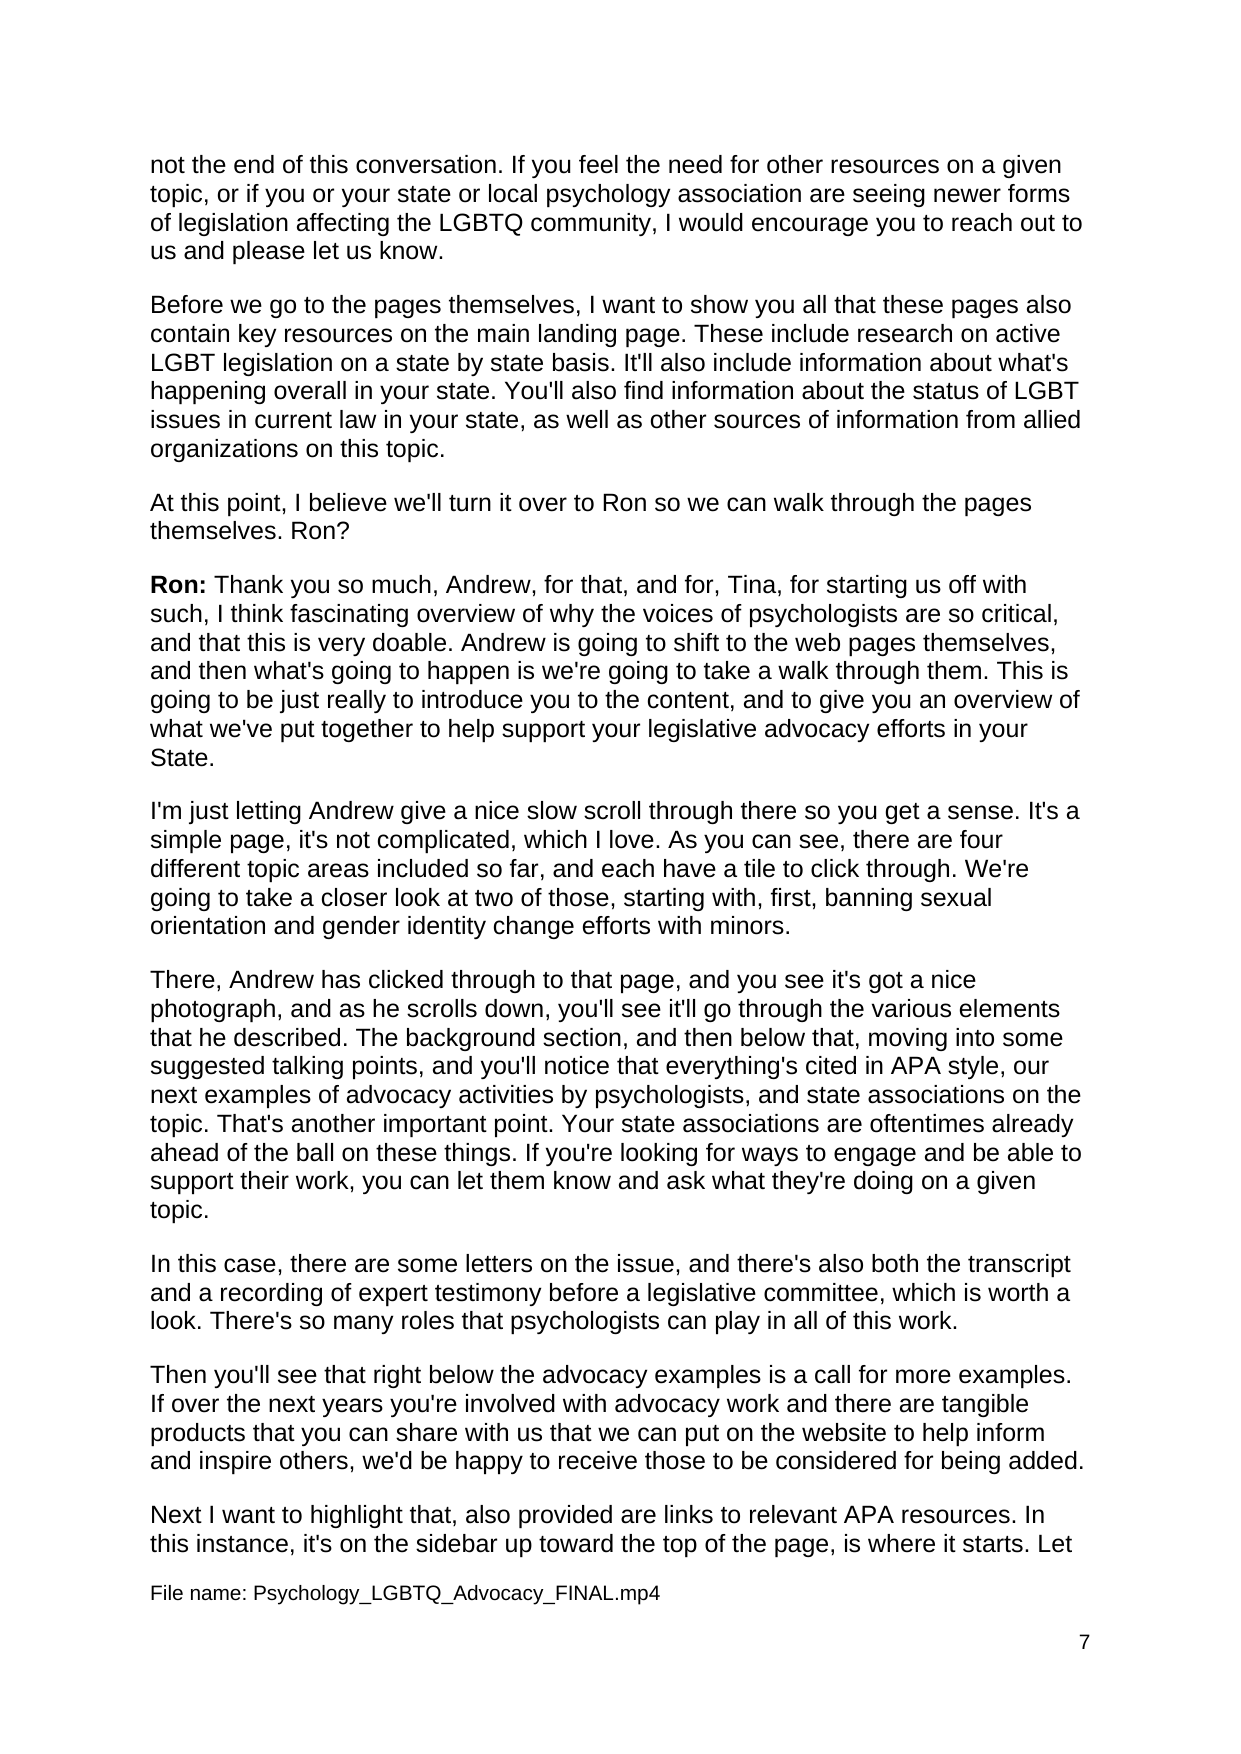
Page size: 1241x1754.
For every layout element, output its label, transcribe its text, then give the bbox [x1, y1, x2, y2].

text I'm just letting Andrew give a nice slow scroll through there so you get a sense. It's a simple page, it's not complicated, which I love. As you can see, there are four different topic areas included so far, and each have a tile to click through. We're going to take a closer look at two of those, starting with, first, banning sexual orientation and gender identity change efforts with minors. [150, 796, 1090, 940]
text Before we go to the pages themselves, I want to show you all that these pages also contain key resources on the main landing page. These include research on active LGBT legislation on a state by state basis. It'll also include information about what's happening overall in your state. You'll also find information about the status of LGBT issues in current law in your state, as well as other sources of information from allied organizations on this topic. [150, 290, 1090, 462]
text There, Andrew has clicked through to that page, and you see it's got a nice photograph, and as he scrolls down, you'll see it'll go through the various elements that he described. The background section, and then below that, moving into some suggested talking points, and you'll notice that everything's cited in APA style, our next examples of advocacy activities by psychologists, and state associations on the topic. That's another important point. Your state associations are oftentimes already ahead of the ball on these things. If you're looking for ways to engage and be able to support their work, you can let them know and ask what they're doing on a given topic. [150, 965, 1090, 1224]
text In this case, there are some letters on the issue, and there's also both the transcript and a recording of expert testimony before a legislative committee, which is worth a look. There's so many roles that psychologists can play in all of this work. [150, 1249, 1090, 1335]
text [150, 150, 1090, 265]
text Ron: Thank you so much, Andrew, for that, and for, Tina, for starting us off with such, I think fascinating overview of why the voices of psychologists are so critical, and that this is very doable. Andrew is going to shift to the web pages themselves, and then what's going to happen is we're going to take a walk through them. This is going to be just really to introduce you to the content, and to give you an overview of what we've put together to help support your legislative advocacy efforts in your State. [150, 570, 1090, 771]
text At this point, I believe we'll turn it over to Ron so we can walk through the pages themselves. Ron? [150, 487, 1090, 545]
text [150, 1500, 1090, 1557]
text Then you'll see that right below the advocacy examples is a call for more examples. If over the next years you're involved with advocacy work and there are tangible products that you can share with us that we can put on the website to help inform and inspire others, we'd be happy to receive those to be considered for being added. [150, 1360, 1090, 1475]
